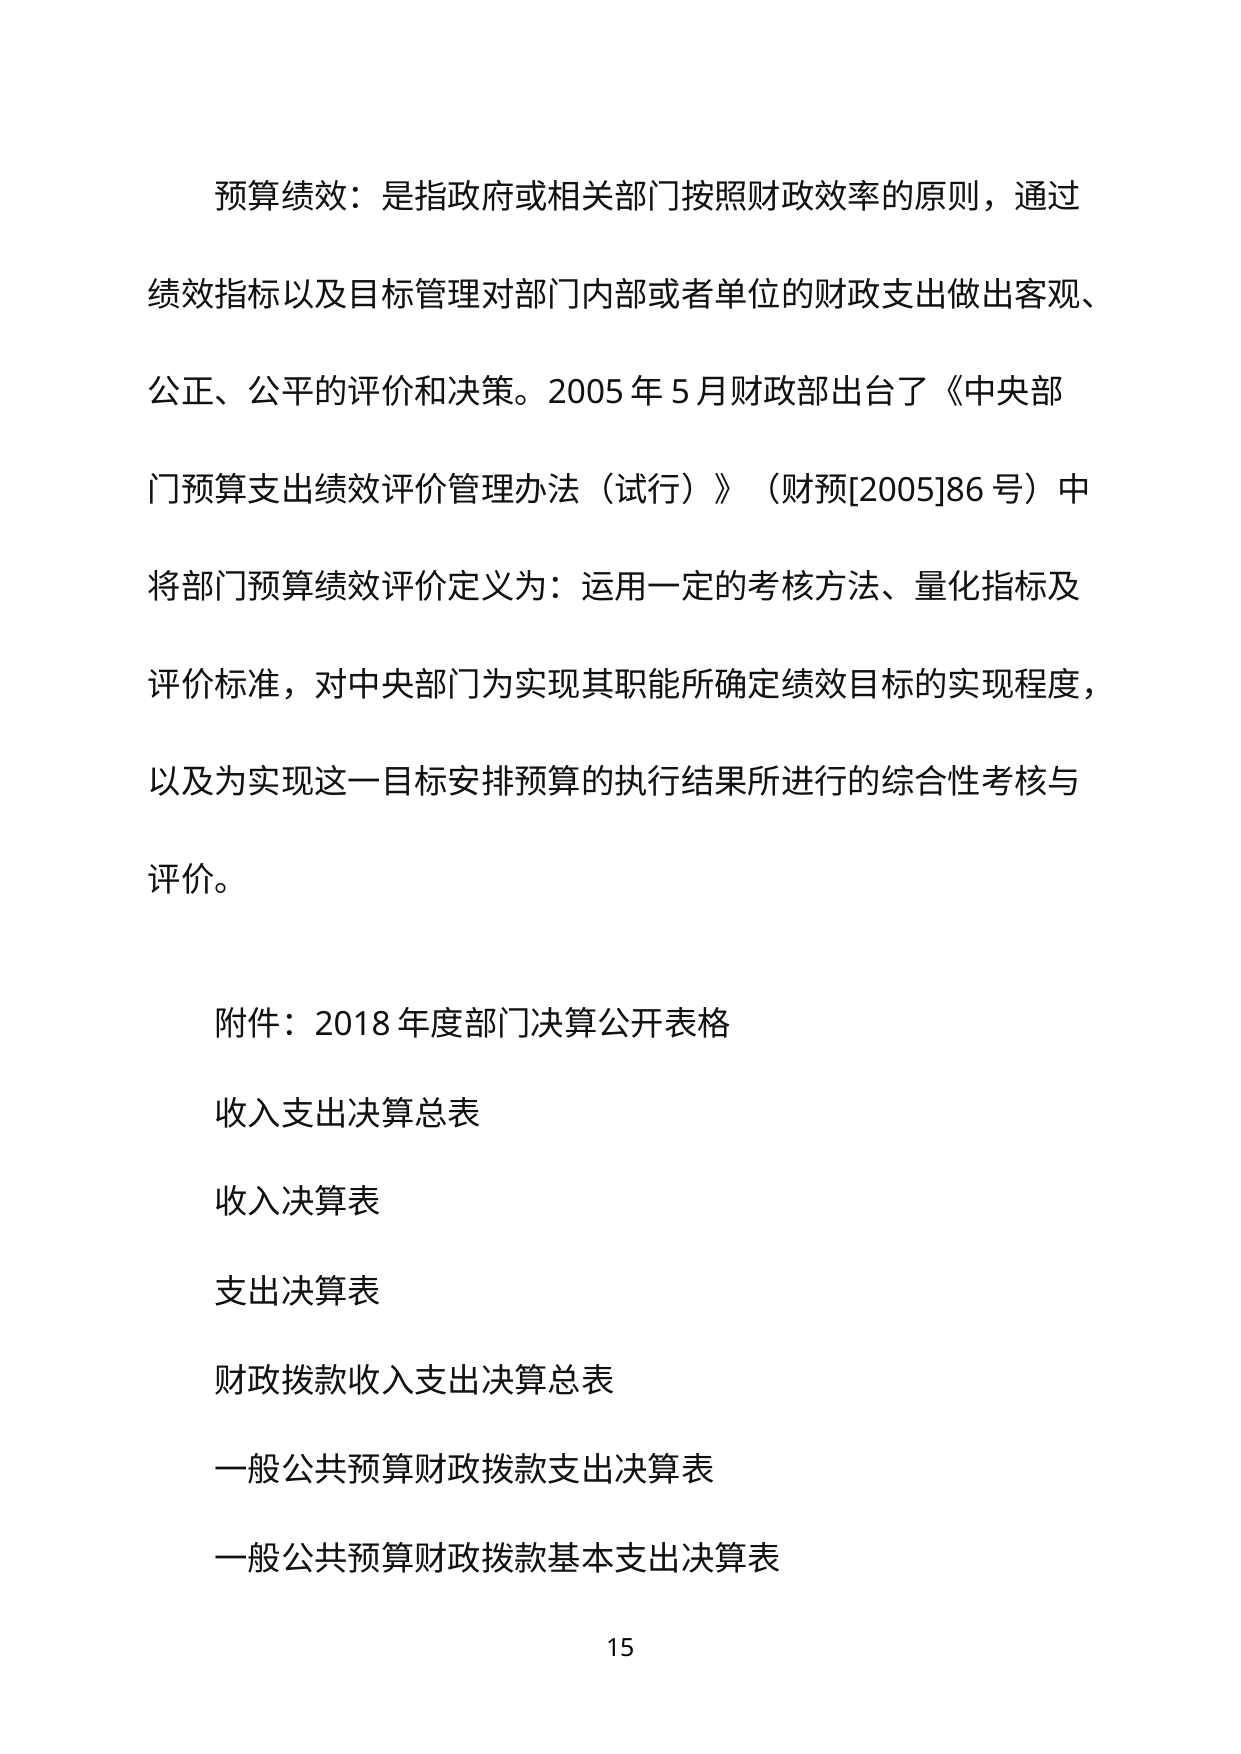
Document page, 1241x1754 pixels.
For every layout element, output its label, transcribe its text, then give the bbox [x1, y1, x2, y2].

text 收入决算表 [148, 1167, 1092, 1232]
text 附件：2018年度部门决算公开表格 [148, 989, 1092, 1054]
text 预算绩效：是指政府或相关部门按照财政效率的原则，通过绩效指标以及目标管理对部门内部或者单位的财政支出做出客观、公正、公平的评价和决策。2005年5月财政部出台了《中央部门预算支出绩效评价管理办法（试行）》（财预[2005]86号）中将部门预算绩效评价定义为：运用一定的考核方法、量化指标及评价标准，对中央部门为实现其职能所确定绩效目标的实现程度，以及为实现这一目标安排预算的执行结果所进行的综合性考核与评价。 [148, 162, 1092, 909]
text 一般公共预算财政拨款支出决算表 [148, 1434, 1092, 1499]
text 一般公共预算财政拨款基本支出决算表 [148, 1523, 1092, 1588]
text 财政拨款收入支出决算总表 [148, 1345, 1092, 1410]
text 收入支出决算总表 [148, 1078, 1092, 1143]
text 支出决算表 [148, 1256, 1092, 1321]
